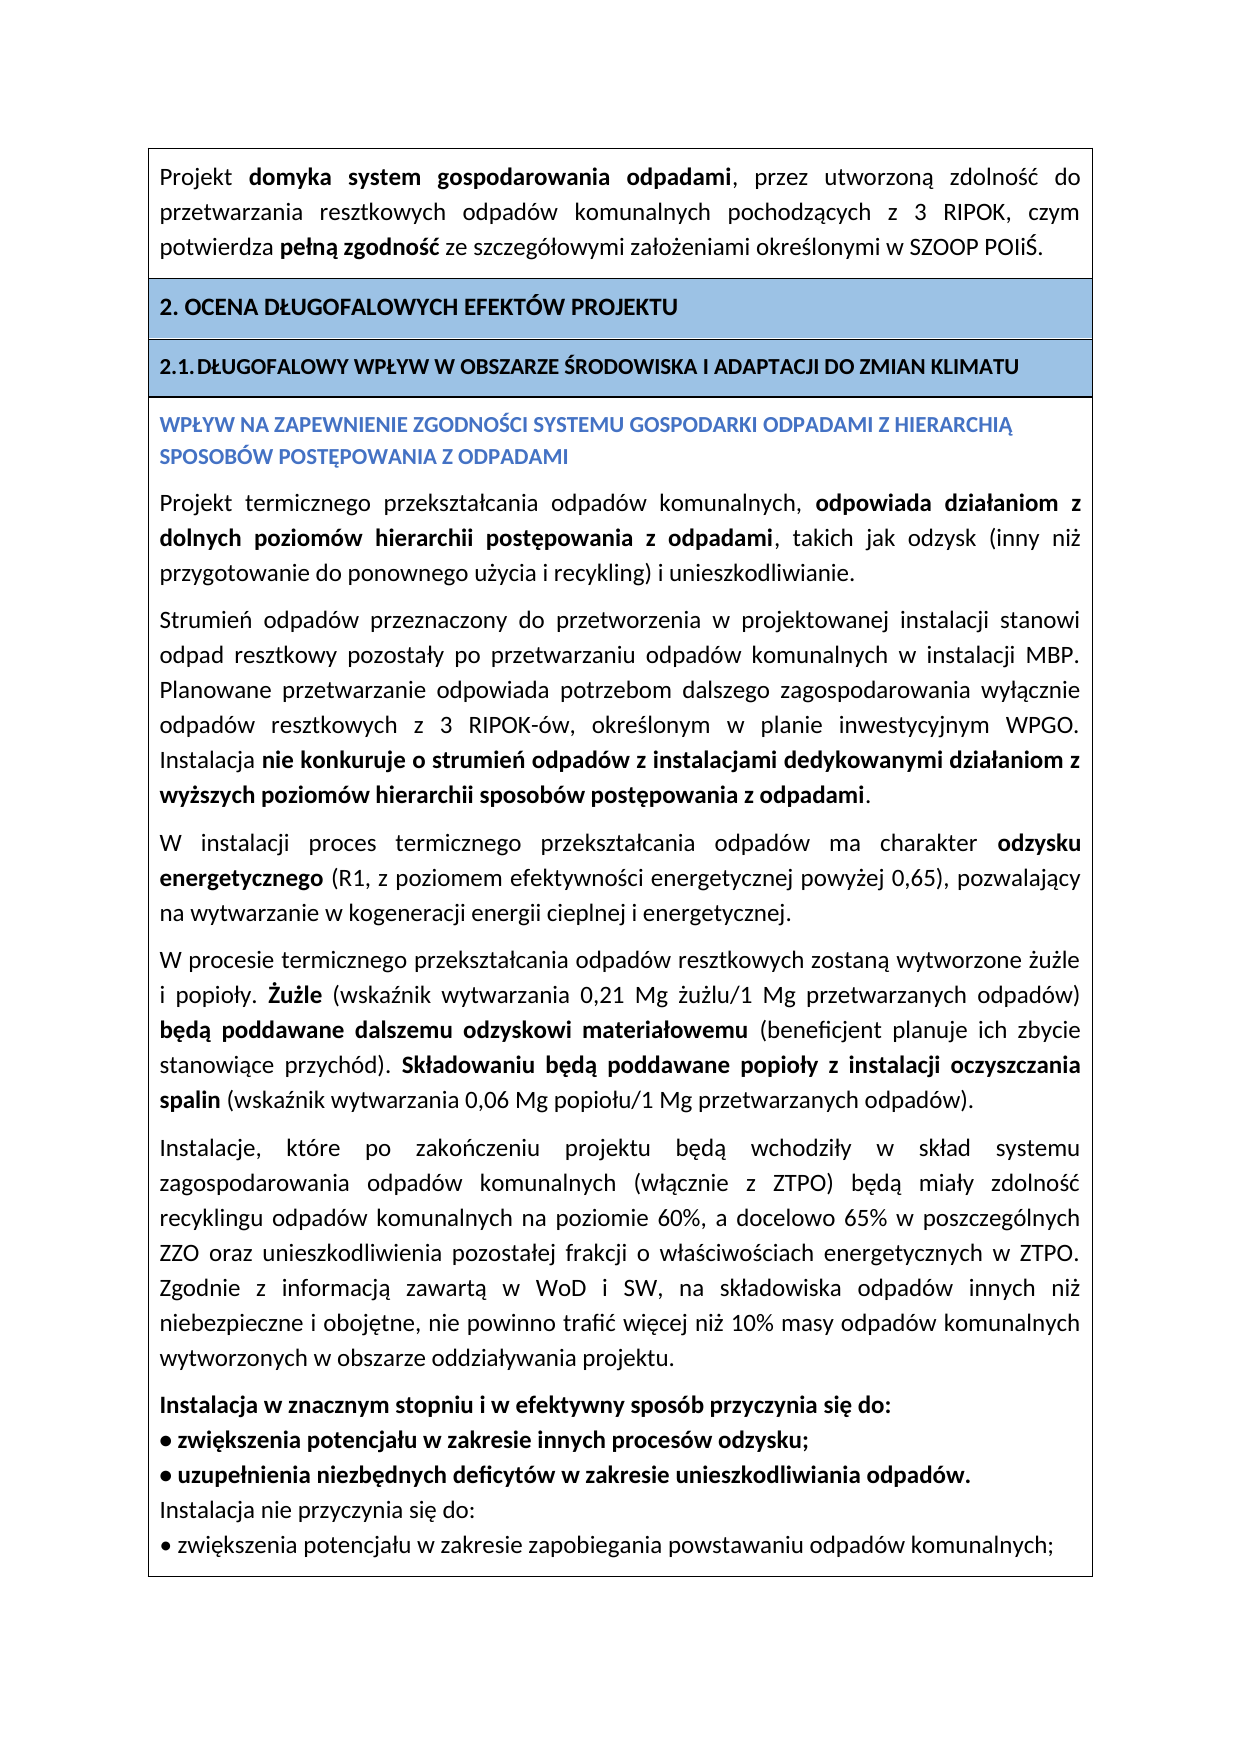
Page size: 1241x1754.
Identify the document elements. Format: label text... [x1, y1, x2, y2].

table_cell Projekt domyka system gospodarowania odpadami, przez utworzoną zdolność do przetwarzania resztkowych odpadów komunalnych pochodzących z 3 RIPOK, czym potwierdza pełną zgodność ze szczegółowymi założeniami określonymi w SZOOP POIiŚ. [149, 149, 1092, 278]
table_cell DŁUGOFALOWY WPŁYW W OBSZARZE ŚRODOWISKA I ADAPTACJI DO ZMIAN KLIMATU [149, 340, 1092, 396]
table_cell 2. OCENA DŁUGOFALOWYCH EFEKTÓW PROJEKTU [149, 279, 1092, 338]
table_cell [149, 398, 1092, 1576]
